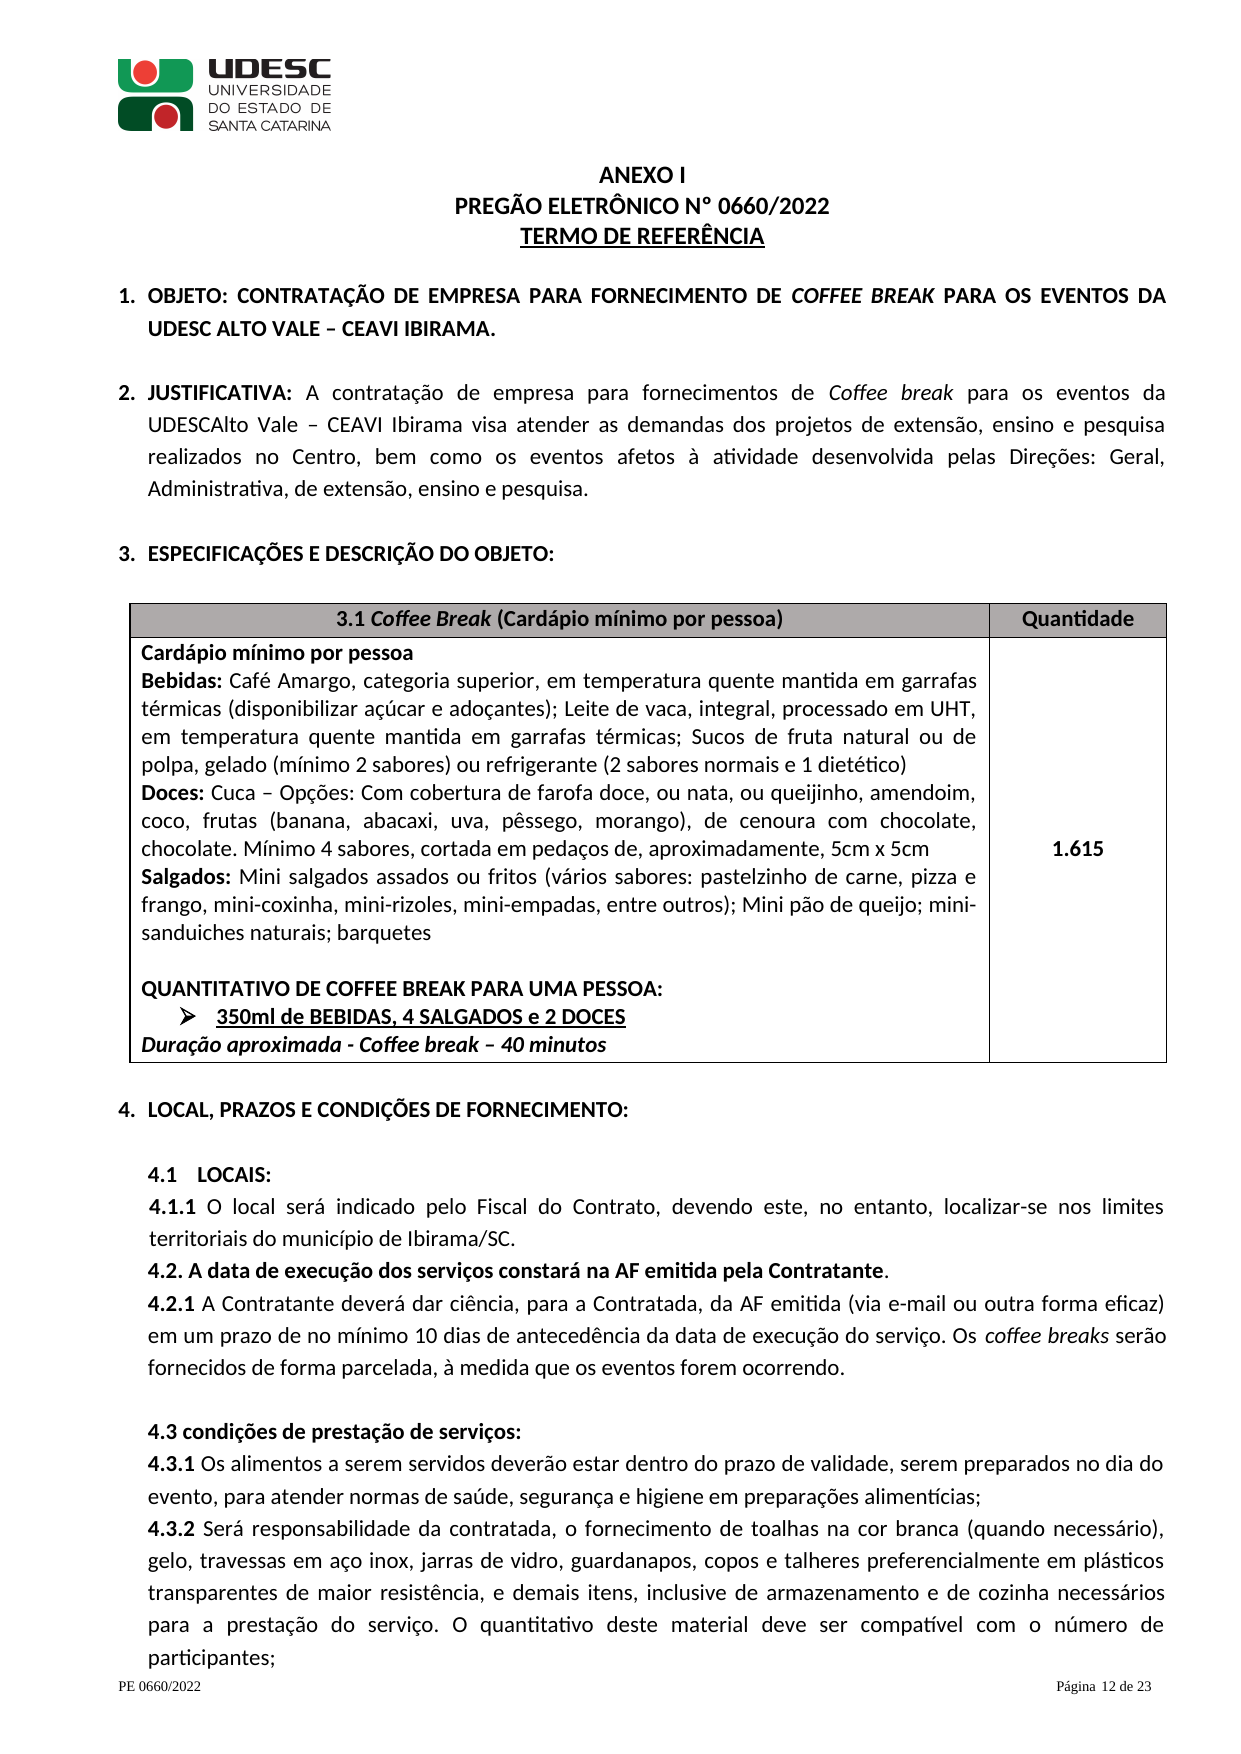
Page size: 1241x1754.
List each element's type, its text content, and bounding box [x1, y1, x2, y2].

text 4.3 condições de prestação de serviços: [148, 1417, 1166, 1445]
table_header Quantidade [990, 604, 1166, 637]
picture [118, 59, 331, 131]
list LOCAL, PRAZOS E CONDIÇÕES DE FORNECIMENTO: [118, 1096, 1166, 1123]
table_cell Cardápio mínimo por pessoa Bebidas: Café Amargo, categoria superior, em temperatura quente mantida em garrafas térmicas (disponibilizar açúcar e adoçantes); Leite de vaca, integral, processado em UHT, em temperatura quente mantida em garrafas térmicas; Sucos de fruta natural ou de polpa, gelado (mínimo 2 sabores) ou refrigerante (2 sabores normais e 1 dietético) Doces: Cuca – Opções: Com cobertura de farofa doce, ou nata, ou queijinho, amendoim, coco, frutas (banana, abacaxi, uva, pêssego, morango), de cenoura com chocolate, chocolate. Mínimo 4 sabores, cortada em pedaços de, aproximadamente, 5cm x 5cm Salgados: Mini salgados assados ou fritos (vários sabores: pastelzinho de carne, pizza e frango, mini-coxinha, mini-rizoles, mini-empadas, entre outros); Mini pão de queijo; mini-sanduiches naturais; barquetes QUANTITATIVO DE COFFEE BREAK PARA UMA PESSOA: 350ml de BEBIDAS, 4 SALGADOS e 2 DOCES Duração aproximada - Coffee break – 40 minutos [131, 638, 989, 1062]
list ESPECIFICAÇÕES E DESCRIÇÃO DO OBJETO: [118, 539, 1166, 567]
text 4.2. A data de execução dos serviços constará na AF emitida pela Contratante. [148, 1256, 1166, 1284]
text 4.3.2 Será responsabilidade da contratada, o fornecimento de toalhas na cor branca (quando necessário), gelo, travessas em aço inox, jarras de vidro, guardanapos, copos e talheres preferencialmente em plásticos transparentes de maior resistência, e demais itens, inclusive de armazenamento e de cozinha necessários para a prestação do serviço. O quantitativo deste material deve ser compatível com o número de participantes; [148, 1514, 1166, 1671]
text PREGÃO ELETRÔNICO Nº 0660/2022 [118, 190, 1166, 220]
text 4.1.1 O local será indicado pelo Fiscal do Contrato, devendo este, no entanto, localizar-se nos limites territoriais do município de Ibirama/SC. [149, 1192, 1166, 1252]
table_header Coffee Break (Cardápio mínimo por pessoa) [131, 604, 989, 637]
text ANEXO I [118, 159, 1166, 190]
text 4.3.1 Os alimentos a serem servidos deverão estar dentro do prazo de validade, serem preparados no dia do evento, para atender normas de saúde, segurança e higiene em preparações alimentícias; [148, 1449, 1166, 1510]
list JUSTIFICATIVA: A contratação de empresa para fornecimentos de Coffee break para os eventos da UDESCAlto Vale – CEAVI Ibirama visa atender as demandas dos projetos de extensão, ensino e pesquisa realizados no Centro, bem como os eventos afetos à atividade desenvolvida pelas Direções: Geral, Administrativa, de extensão, ensino e pesquisa. [118, 378, 1166, 503]
list LOCAIS: [148, 1160, 1166, 1188]
table_cell 1.615 [990, 638, 1166, 1062]
text 4.2.1 A Contratante deverá dar ciência, para a Contratada, da AF emitida (via e-mail ou outra forma eficaz) em um prazo de no mínimo 10 dias de antecedência da data de execução do serviço. Os coffee breaks serão fornecidos de forma parcelada, à medida que os eventos forem ocorrendo. [148, 1289, 1166, 1381]
text TERMO DE REFERÊNCIA [118, 220, 1166, 251]
list OBJETO: CONTRATAÇÃO DE EMPRESA PARA FORNECIMENTO DE COFFEE BREAK PARA OS EVENTOS DA UDESC ALTO VALE – CEAVI IBIRAMA. [118, 281, 1166, 342]
